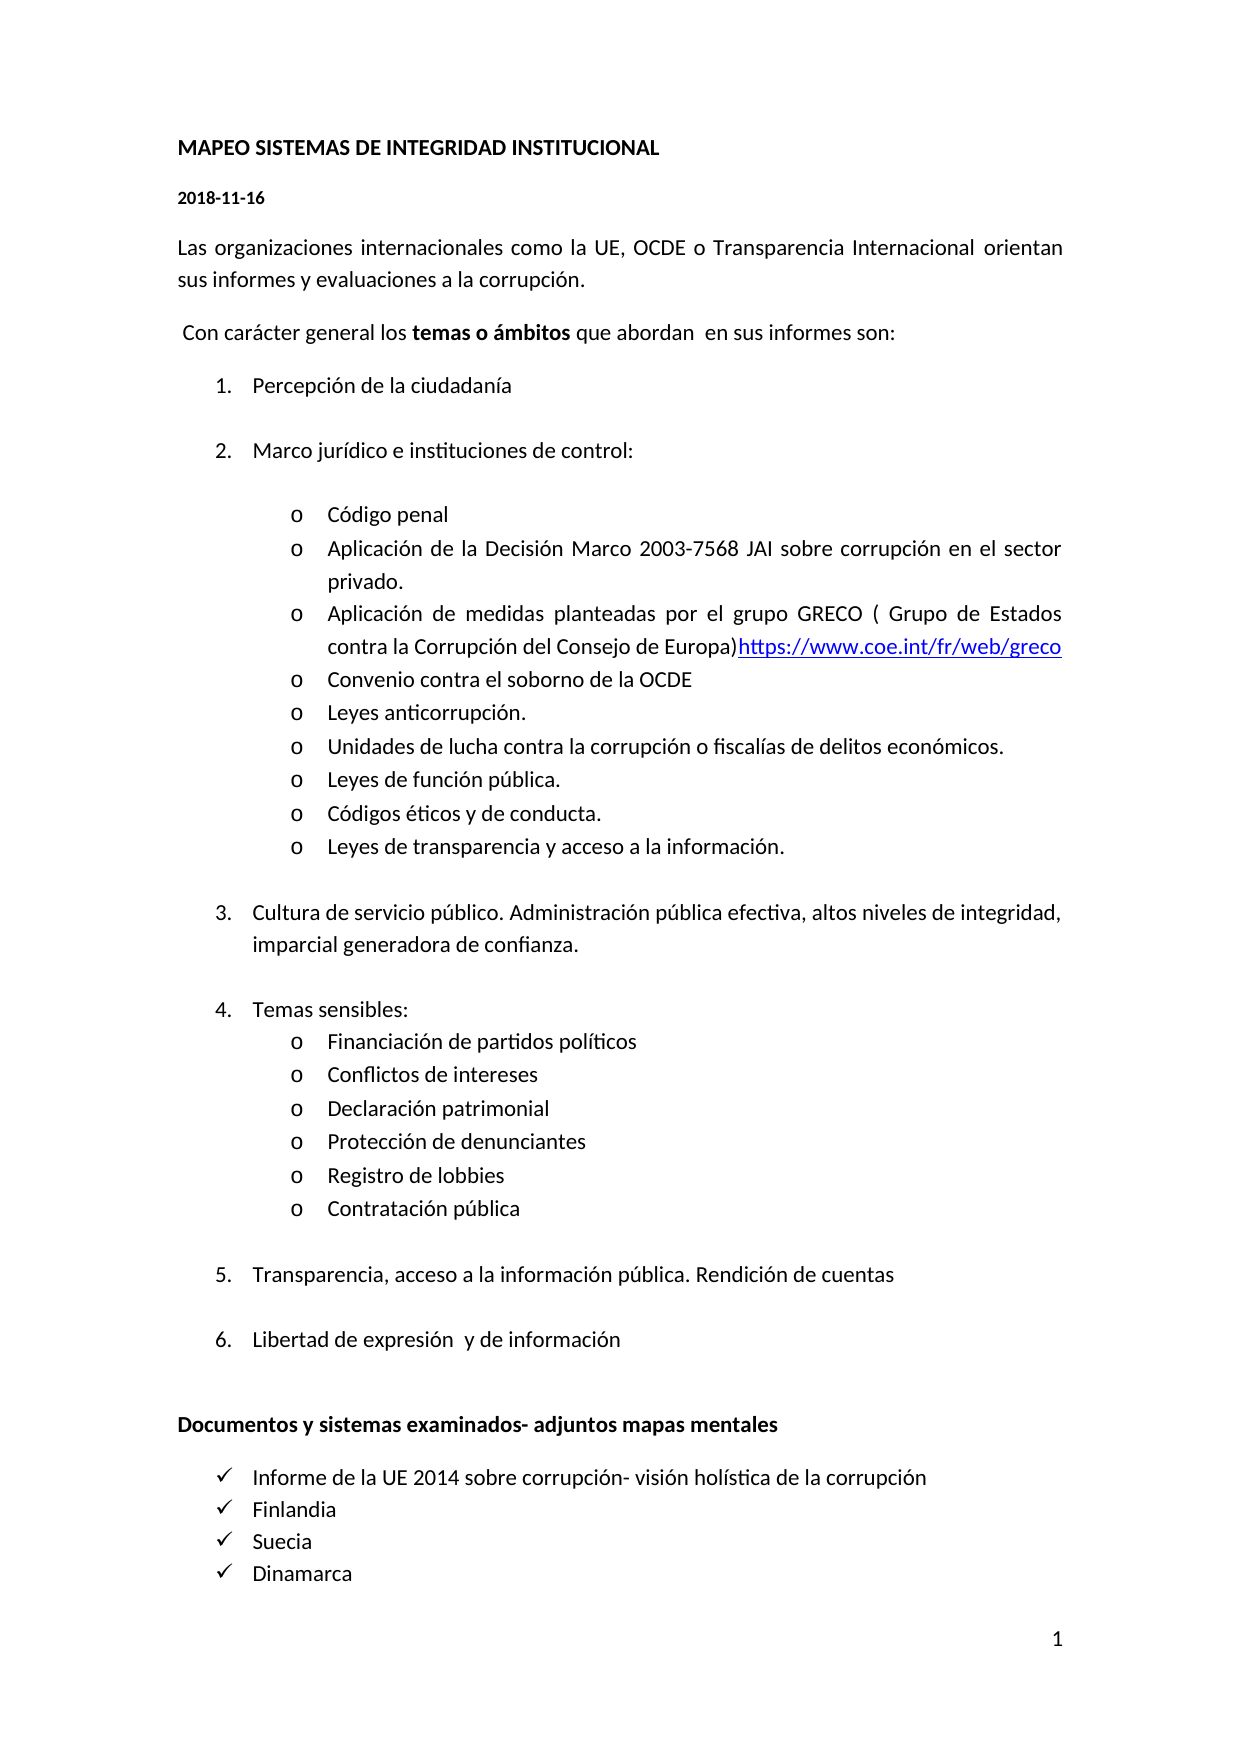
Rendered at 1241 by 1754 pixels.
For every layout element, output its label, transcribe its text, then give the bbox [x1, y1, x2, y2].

list Contratación pública [290, 1194, 1063, 1224]
list Temas sensibles: [215, 995, 1063, 1023]
list Conflictos de intereses [290, 1060, 1063, 1089]
list Libertad de expresión y de información [215, 1325, 1063, 1353]
text MAPEO SISTEMAS DE INTEGRIDAD INSTITUCIONAL [177, 133, 1063, 161]
list Unidades de lucha contra la corrupción o fiscalías de delitos económicos. [290, 732, 1063, 761]
text Documentos y sistemas examinados- adjuntos mapas mentales [177, 1410, 1063, 1438]
list Leyes de transparencia y acceso a la información. [290, 832, 1063, 862]
list Finlandia [215, 1495, 1063, 1523]
list Leyes de función pública. [290, 765, 1063, 794]
list Suecia [215, 1527, 1063, 1555]
text Las organizaciones internacionales como la UE, OCDE o Transparencia Internacional orientan sus informes y evaluaciones a la corrupción. [177, 233, 1063, 293]
text 2018-11-16 [177, 186, 1063, 209]
list Aplicación de la Decisión Marco 2003-7568 JAI sobre corrupción en el sector privado. [290, 534, 1063, 595]
list Transparencia, acceso a la información pública. Rendición de cuentas [215, 1260, 1063, 1288]
list Financiación de partidos políticos [290, 1027, 1063, 1056]
list Convenio contra el soborno de la OCDE [290, 665, 1063, 694]
list Aplicación de medidas planteadas por el grupo GRECO ( Grupo de Estados contra la Corrupción del Consejo de Europa)https://www.coe.int/fr/web/greco [290, 599, 1063, 661]
list Leyes anticorrupción. [290, 698, 1063, 727]
list Protección de denunciantes [290, 1127, 1063, 1157]
list Cultura de servicio público. Administración pública efectiva, altos niveles de integridad, imparcial generadora de confianza. [215, 898, 1063, 958]
list Código penal [290, 500, 1063, 529]
list Códigos éticos y de conducta. [290, 799, 1063, 828]
list Declaración patrimonial [290, 1094, 1063, 1123]
list Dinamarca [215, 1559, 1063, 1587]
list Registro de lobbies [290, 1161, 1063, 1190]
list Marco jurídico e instituciones de control: [215, 436, 1063, 464]
list Informe de la UE 2014 sobre corrupción- visión holística de la corrupción [215, 1463, 1063, 1491]
text Con carácter general los temas o ámbitos que abordan en sus informes son: [177, 318, 1063, 346]
list Percepción de la ciudadanía [215, 371, 1063, 399]
